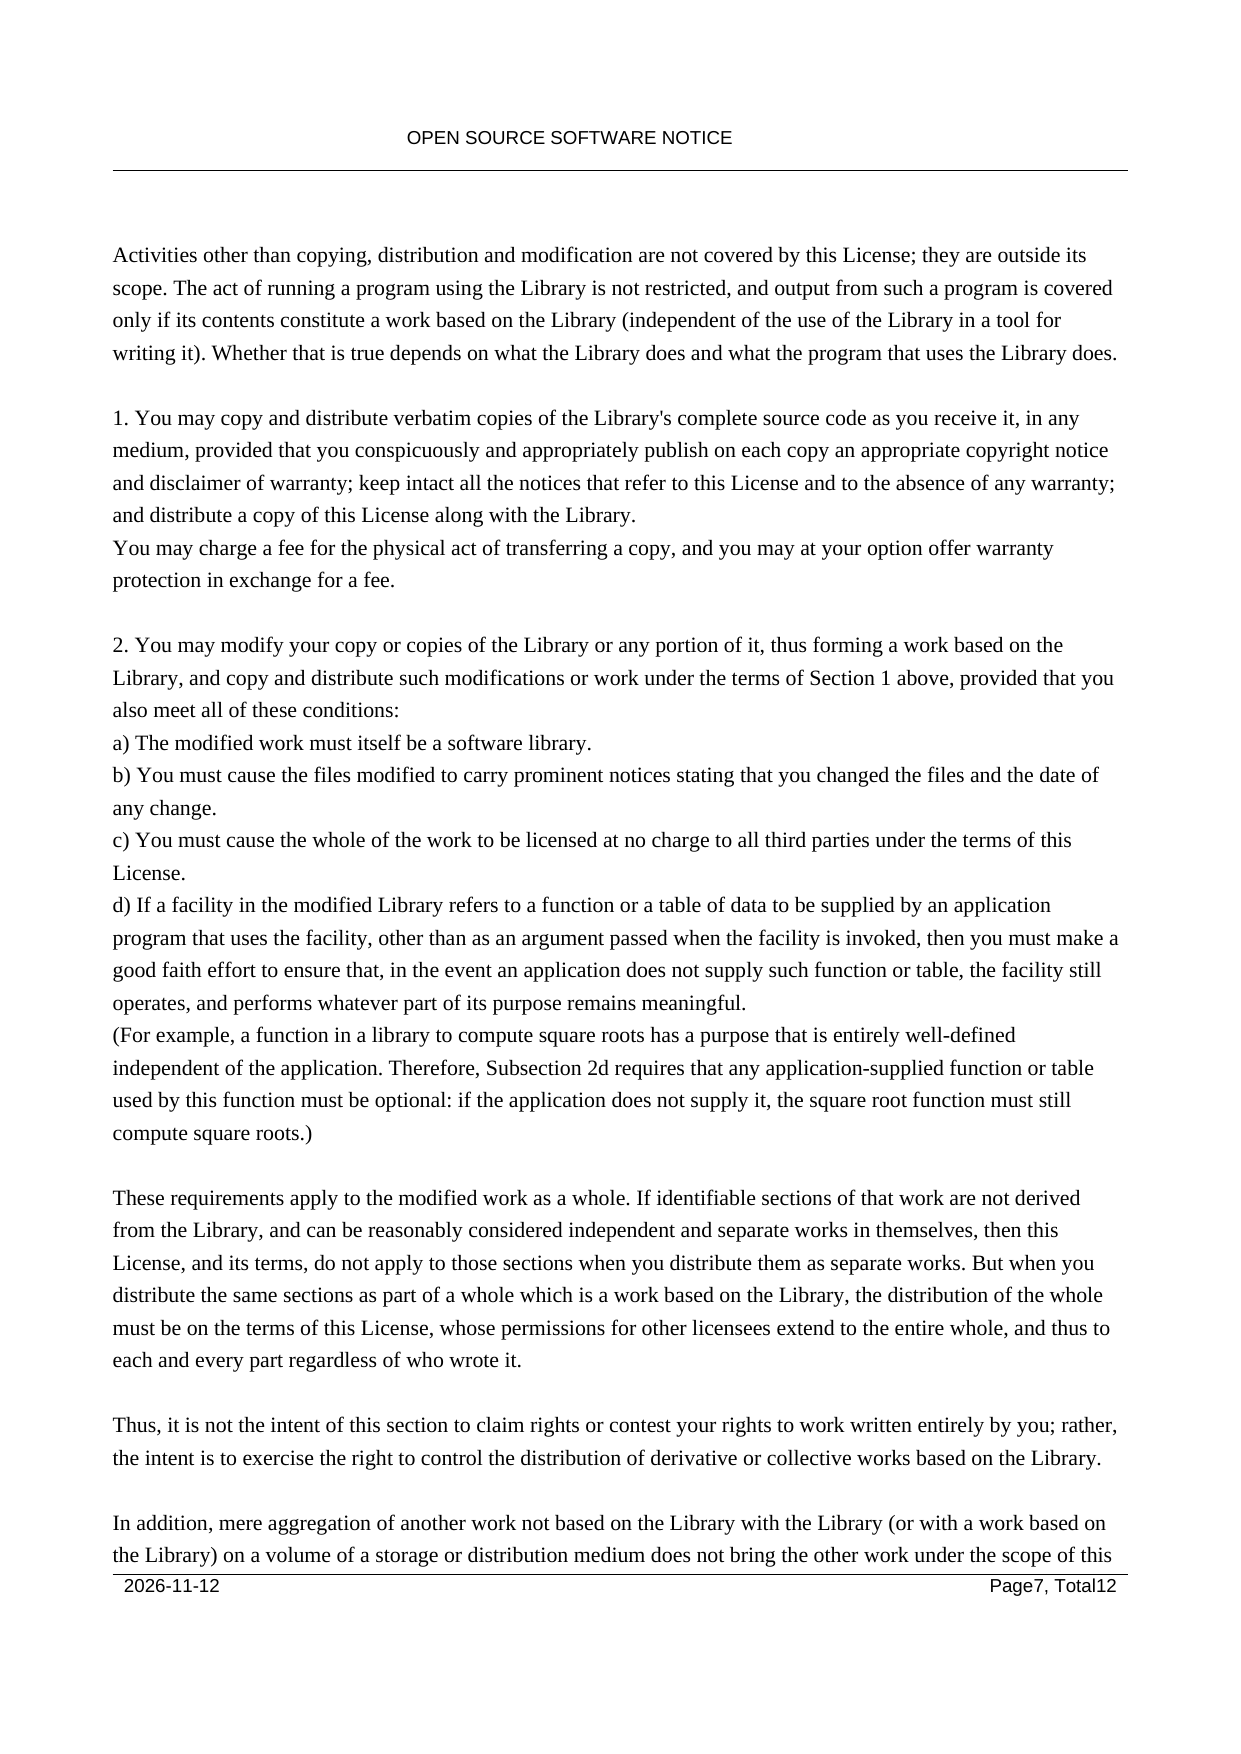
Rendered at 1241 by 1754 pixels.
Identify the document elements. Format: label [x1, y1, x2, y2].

text [112, 206, 1128, 1571]
